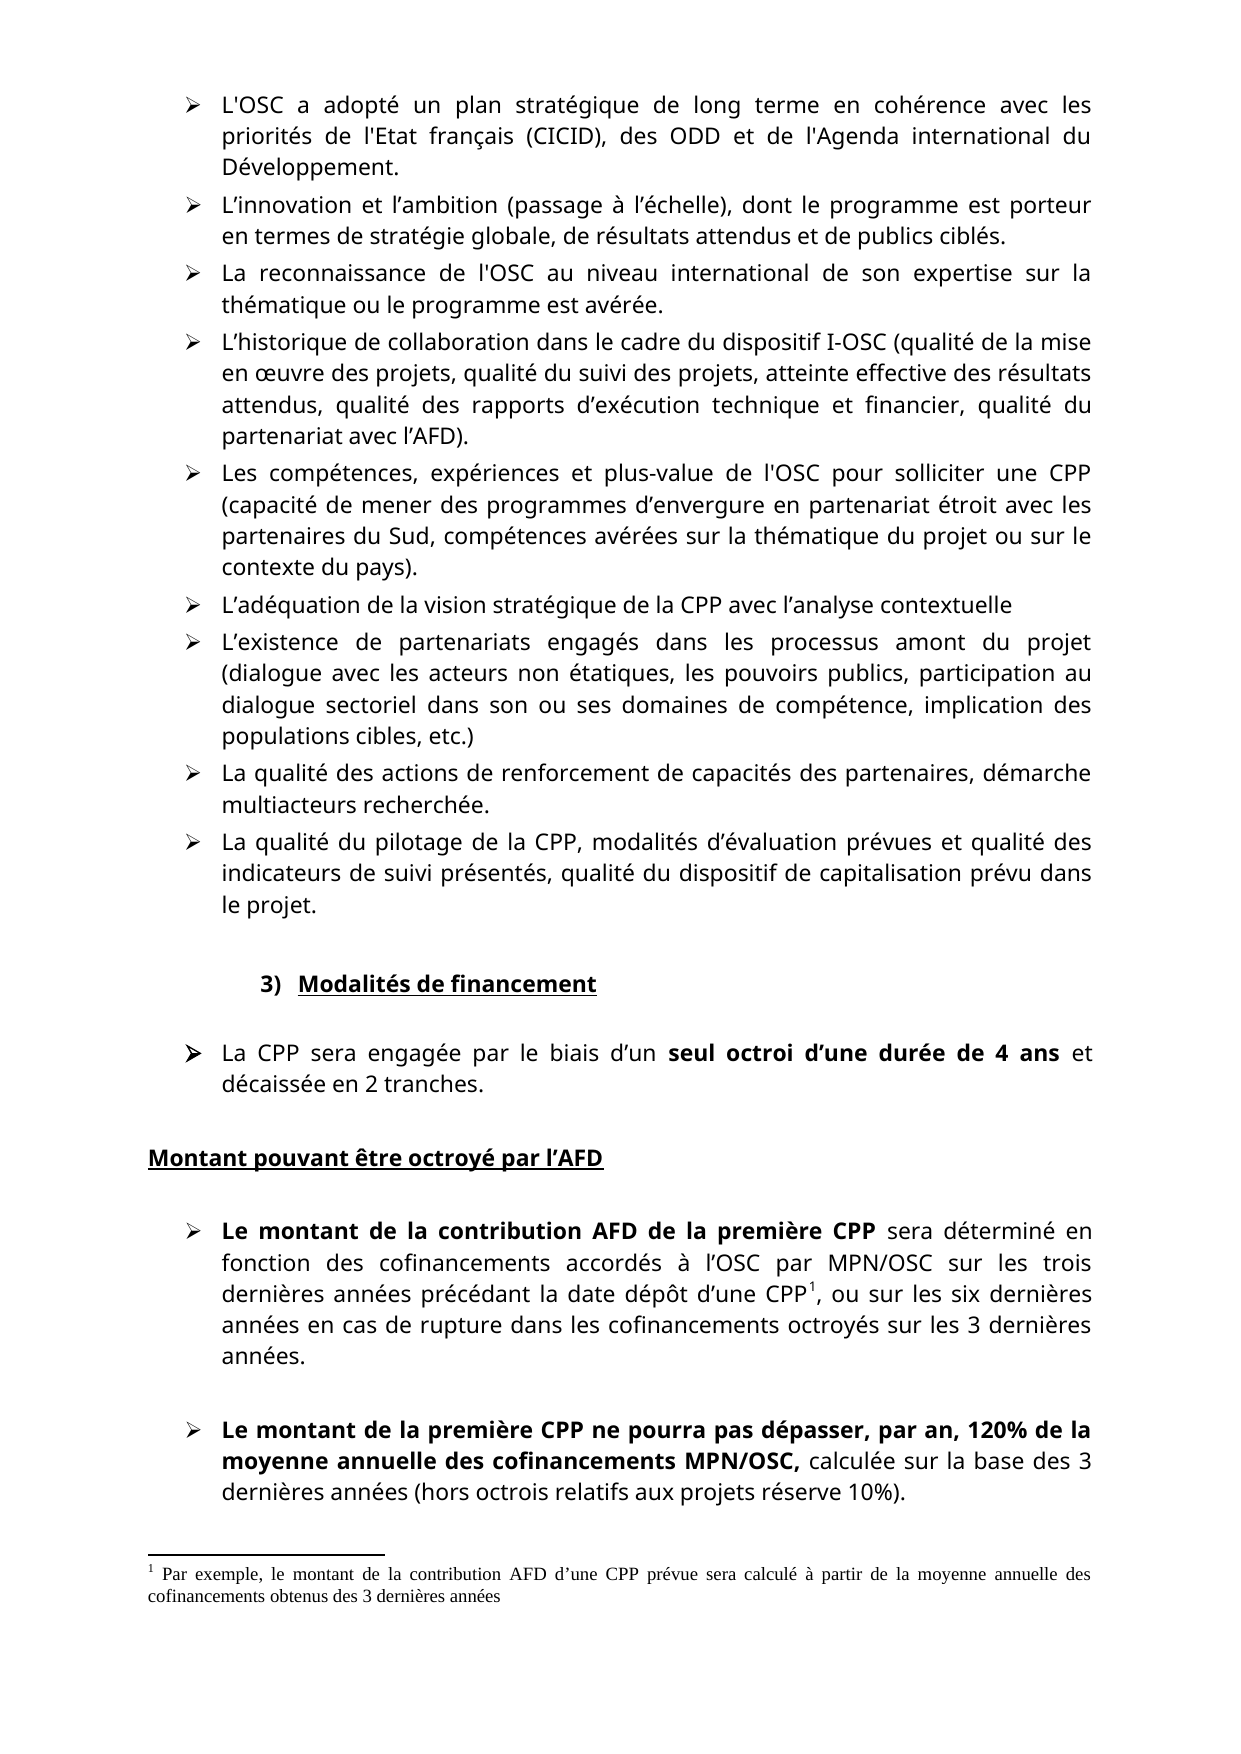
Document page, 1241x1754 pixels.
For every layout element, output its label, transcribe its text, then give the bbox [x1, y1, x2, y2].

list La qualité du pilotage de la CPP, modalités d’évaluation prévues et qualité des indicateurs de suivi présentés, qualité du dispositif de capitalisation prévu dans le projet. [184, 826, 1093, 920]
list Modalités de financement [260, 968, 1093, 999]
list L’innovation et l’ambition (passage à l’échelle), dont le programme est porteur en termes de stratégie globale, de résultats attendus et de publics ciblés. [184, 189, 1093, 251]
list La reconnaissance de l'OSC au niveau international de son expertise sur la thématique ou le programme est avérée. [184, 257, 1093, 320]
list L’existence de partenariats engagés dans les processus amont du projet (dialogue avec les acteurs non étatiques, les pouvoirs publics, participation au dialogue sectoriel dans son ou ses domaines de compétence, implication des populations cibles, etc.) [184, 626, 1093, 751]
list La CPP sera engagée par le biais d’un seul octroi d’une durée de 4 ans et décaissée en 2 tranches. [184, 1037, 1093, 1099]
list L'OSC a adopté un plan stratégique de long terme en cohérence avec les priorités de l'Etat français (CICID), des ODD et de l'Agenda international du Développement. [184, 89, 1093, 182]
list L’adéquation de la vision stratégique de la CPP avec l’analyse contextuelle [184, 589, 1093, 620]
list Les compétences, expériences et plus-value de l'OSC pour solliciter une CPP (capacité de mener des programmes d’envergure en partenariat étroit avec les partenaires du Sud, compétences avérées sur la thématique du projet ou sur le contexte du pays). [184, 457, 1093, 582]
list Le montant de la première CPP ne pourra pas dépasser, par an, 120% de la moyenne annuelle des cofinancements MPN/OSC, calculée sur la base des 3 dernières années (hors octrois relatifs aux projets réserve 10%). [184, 1414, 1093, 1507]
list Le montant de la contribution AFD de la première CPP sera déterminé en fonction des cofinancements accordés à l’OSC par MPN/OSC sur les trois dernières années précédant la date dépôt d’une CPP, ou sur les six dernières années en cas de rupture dans les cofinancements octroyés sur les 3 dernières années. [184, 1215, 1093, 1371]
list L’historique de collaboration dans le cadre du dispositif I-OSC (qualité de la mise en œuvre des projets, qualité du suivi des projets, atteinte effective des résultats attendus, qualité des rapports d’exécution technique et financier, qualité du partenariat avec l’AFD). [184, 326, 1093, 451]
list La qualité des actions de renforcement de capacités des partenaires, démarche multiacteurs recherchée. [184, 757, 1093, 820]
text Montant pouvant être octroyé par l’AFD [148, 1142, 1093, 1173]
